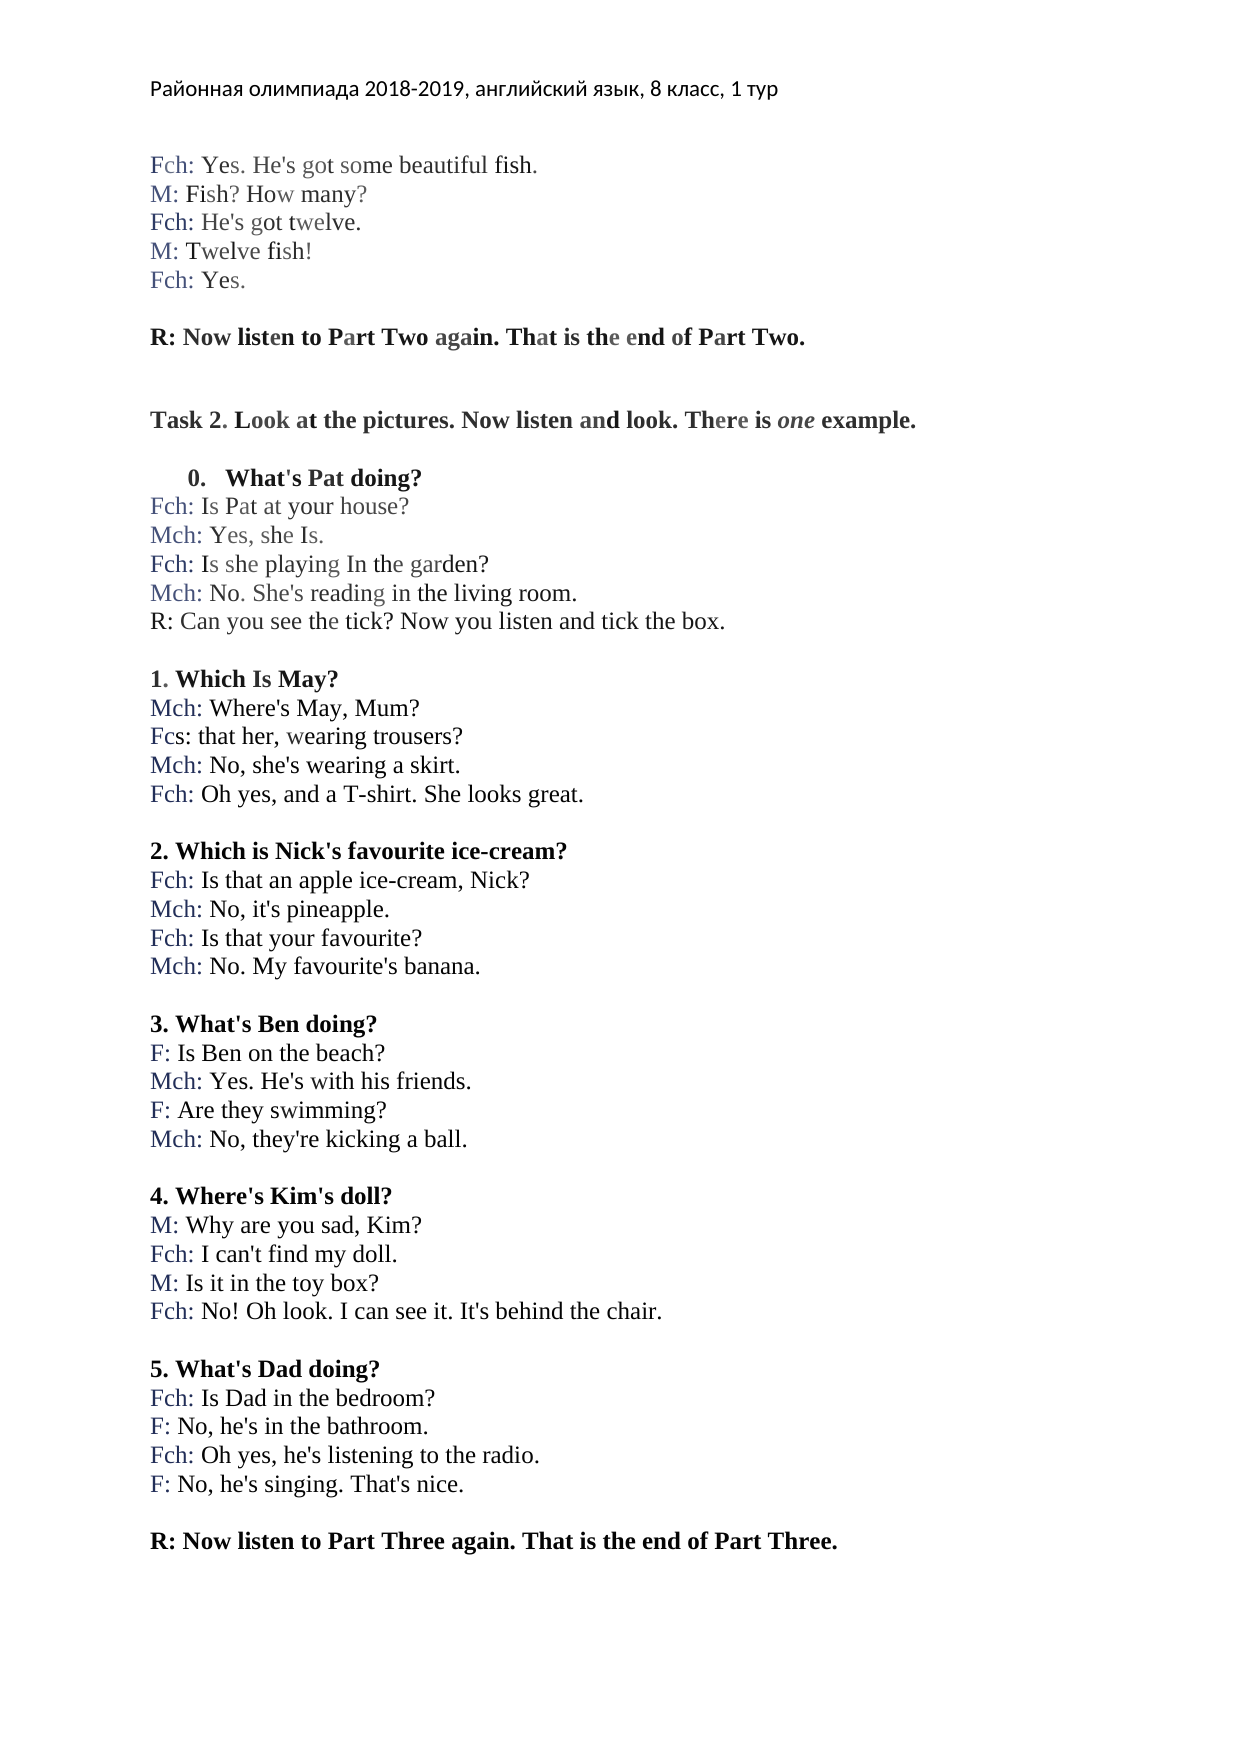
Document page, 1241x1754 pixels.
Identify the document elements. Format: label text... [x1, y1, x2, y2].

text Mch: No, it's pineapple. [150, 894, 1090, 923]
text Mch: Where's May, Mum? [150, 693, 1090, 721]
text F: No, he's singing. That's nice. [150, 1469, 1090, 1498]
text Fch: Oh yes, he's listening to the radio. [150, 1440, 1090, 1469]
text M: Twelve fish! [150, 236, 1090, 265]
text Mch: No. My favourite's banana. [150, 951, 1090, 980]
text R: Now listen to Part Two again. That is the end of Part Two. [150, 322, 1090, 351]
text Fch: Is that your favourite? [150, 923, 1090, 951]
text Fch: Is Dad in the bedroom? [150, 1383, 1090, 1411]
text Fcs: that her, wearing trousers? [150, 721, 1090, 750]
text 4. Where's Kim's doll? [150, 1181, 1090, 1210]
text R: Now listen to Part Three again. That is the end of Part Three. [150, 1526, 1090, 1555]
text Mch: Yes, she Is. [150, 520, 1090, 549]
text F: Is Ben on the beach? [150, 1038, 1090, 1066]
text Mch: No, they're kicking a ball. [150, 1124, 1090, 1153]
text Task 2. Look at the pictures. Now listen and look. There is one example. [150, 405, 1090, 434]
list What's Pat doing? [187, 463, 1090, 491]
text Fch: He's got twelve. [150, 207, 1090, 236]
text Mch: No, she's wearing a skirt. [150, 750, 1090, 779]
text F: Are they swimming? [150, 1095, 1090, 1124]
text Fch: Oh yes, and a T-shirt. She looks great. [150, 779, 1090, 808]
text R: Can you see the tick? Now you listen and tick the box. [150, 606, 1090, 635]
text Fch: I can't find my doll. [150, 1239, 1090, 1268]
text F: No, he's in the bathroom. [150, 1411, 1090, 1440]
text 5. What's Dad doing? [150, 1354, 1090, 1383]
text M: Why are you sad, Kim? [150, 1210, 1090, 1239]
text Fch: Is she playing In the garden? [150, 549, 1090, 578]
text Fch: No! Oh look. I can see it. It's behind the chair. [150, 1296, 1090, 1325]
text Mch: Yes. He's with his friends. [150, 1066, 1090, 1095]
text Fch: Is that an apple ice-cream, Nick? [150, 865, 1090, 894]
text M: Is it in the toy box? [150, 1268, 1090, 1296]
text Fch: Yes. [150, 265, 1090, 294]
text 2. Which is Nick's favourite ice-cream? [150, 836, 1090, 865]
text 1. Which Is May? [150, 664, 1090, 693]
text Mch: No. She's reading in the living room. [150, 578, 1090, 606]
text 3. What's Ben doing? [150, 1009, 1090, 1038]
text Fch: Is Pat at your house? [150, 491, 1090, 520]
text M: Fish? How many? [150, 179, 1090, 207]
text Fch: Yes. He's got some beautiful fish. [150, 150, 1090, 179]
